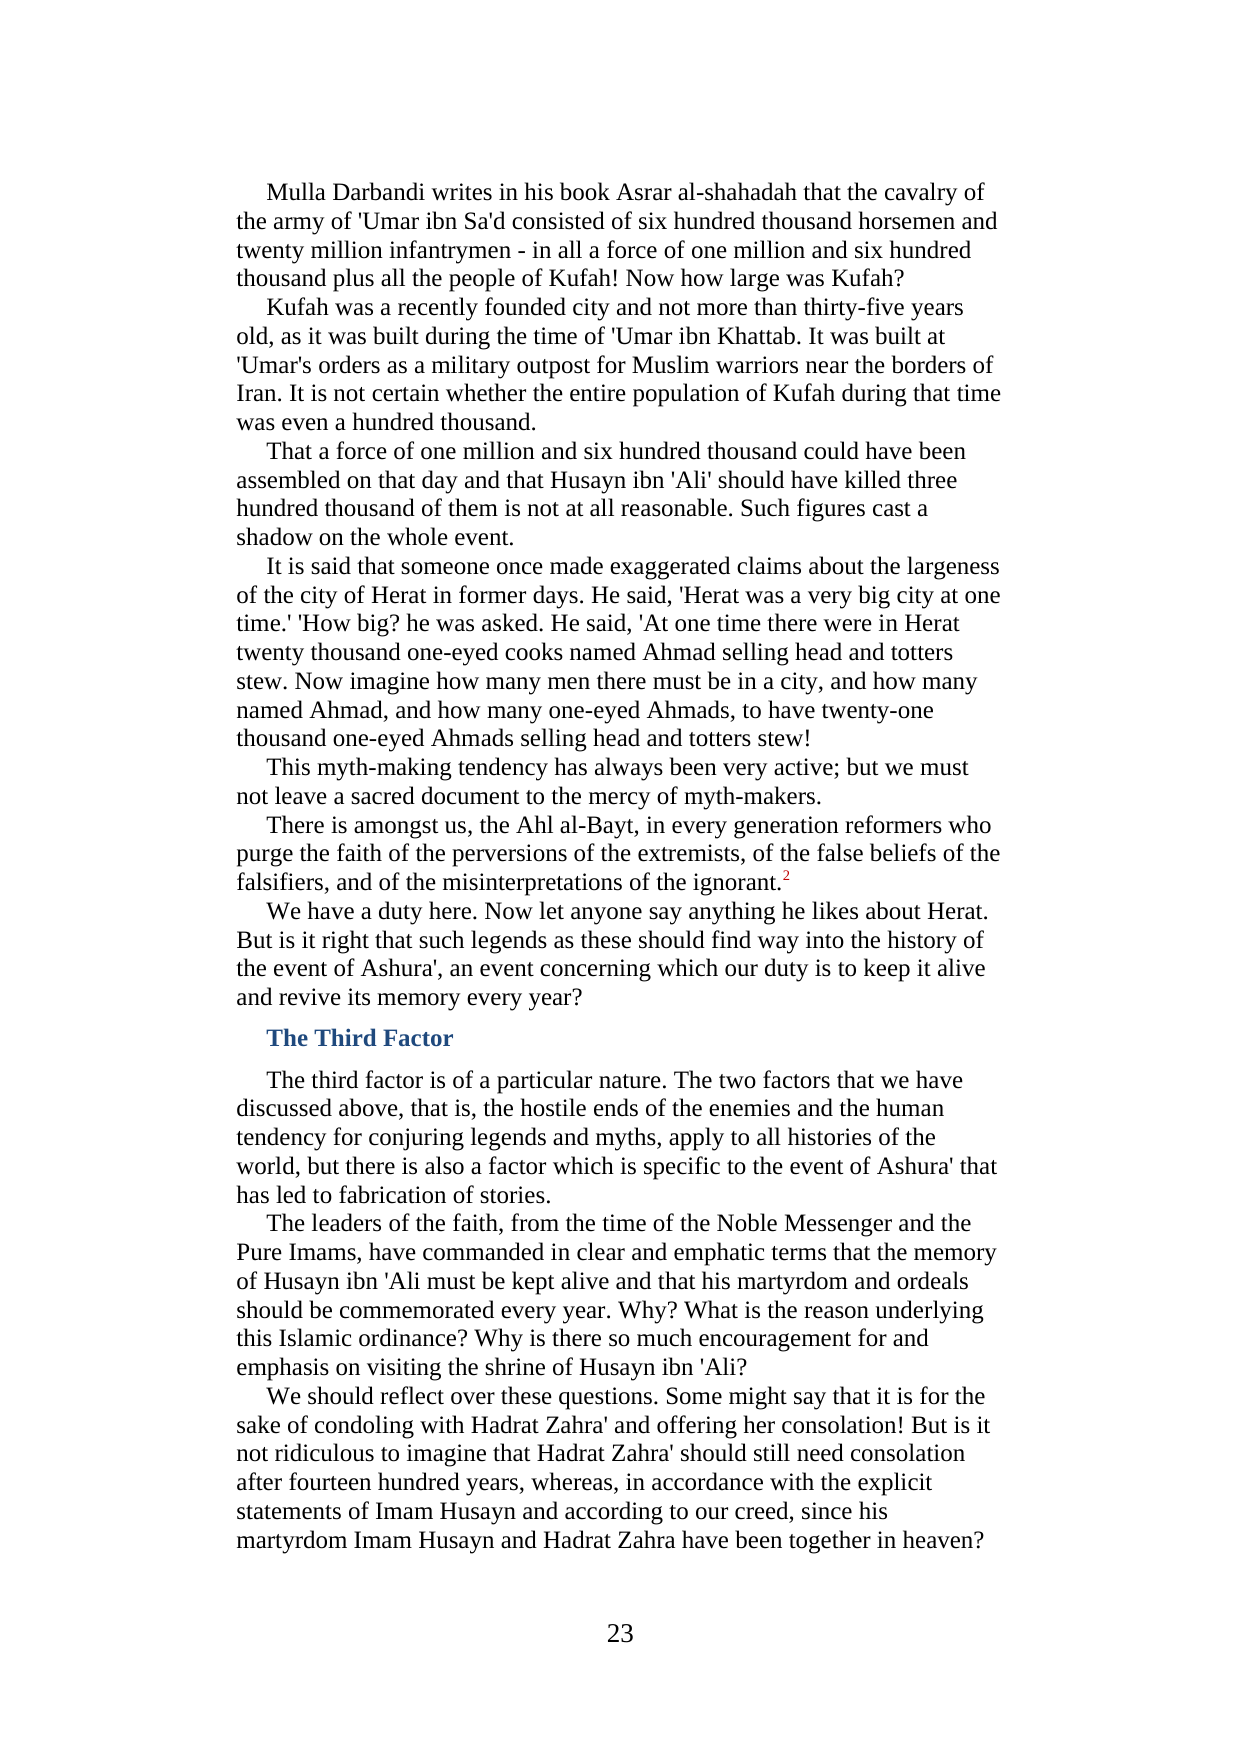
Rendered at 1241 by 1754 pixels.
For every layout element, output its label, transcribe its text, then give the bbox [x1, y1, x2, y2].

text We should reflect over these questions. Some might say that it is for the sake of condoling with Hadrat Zahra' and offering her consolation! But is it not ridiculous to imagine that Hadrat Zahra' should still need consolation after fourteen hundred years, whereas, in accordance with the explicit statements of Imam Husayn and according to our creed, since his martyrdom Imam Husayn and Hadrat Zahra have been together in heaven? [236, 1381, 1004, 1553]
text The third factor is of a particular nature. The two factors that we have discussed above, that is, the hostile ends of the enemies and the human tendency for conjuring legends and myths, apply to all histories of the world, but there is also a factor which is specific to the event of Ashura' that has led to fabrication of stories. [236, 1065, 1004, 1208]
text There is amongst us, the Ahl al-Bayt, in every generation reformers who purge the faith of the perversions of the extremists, of the false beliefs of the falsifiers, and of the misinterpretations of the ignorant.2 [236, 810, 1004, 896]
text Kufah was a recently founded city and not more than thirty-five years old, as it was built during the time of 'Umar ibn Khattab. It was built at 'Umar's orders as a military outpost for Muslim warriors near the borders of Iran. It is not certain whether the entire population of Kufah during that time was even a hundred thousand. [236, 292, 1004, 436]
text We have a duty here. Now let anyone say anything he likes about Herat. But is it right that such legends as these should find way into the history of the event of Ashura', an event concerning which our duty is to keep it alive and revive its memory every year? [236, 896, 1004, 1011]
text It is said that someone once made exaggerated claims about the largeness of the city of Herat in former days. He said, 'Herat was a very big city at one time.' 'How big? he was asked. He said, 'At one time there were in Herat twenty thousand one-eyed cooks named Ahmad selling head and totters stew. Now imagine how many men there must be in a city, and how many named Ahmad, and how many one-eyed Ahmads, to have twenty-one thousand one-eyed Ahmads selling head and totters stew! [236, 551, 1004, 752]
text That a force of one million and six hundred thousand could have been assembled on that day and that Husayn ibn 'Ali' should have killed three hundred thousand of them is not at all reasonable. Such figures cast a shadow on the whole event. [236, 436, 1004, 551]
text Mulla Darbandi writes in his book Asrar al-shahadah that the cavalry of the army of 'Umar ibn Sa'd consisted of six hundred thousand horsemen and twenty million infantrymen - in all a force of one million and six hundred thousand plus all the people of Kufah! Now how large was Kufah? [236, 177, 1004, 292]
text The leaders of the faith, from the time of the Noble Messenger and the Pure Imams, have commanded in clear and emphatic terms that the memory of Husayn ibn 'Ali must be kept alive and that his martyrdom and ordeals should be commemorated every year. Why? What is the reason underlying this Islamic ordinance? Why is there so much encouragement for and emphasis on visiting the shrine of Husayn ibn 'Ali? [236, 1208, 1004, 1381]
text This myth-making tendency has always been very active; but we must not leave a sacred document to the mercy of myth-makers. [236, 752, 1004, 810]
subtitle The Third Factor [236, 1023, 1004, 1052]
